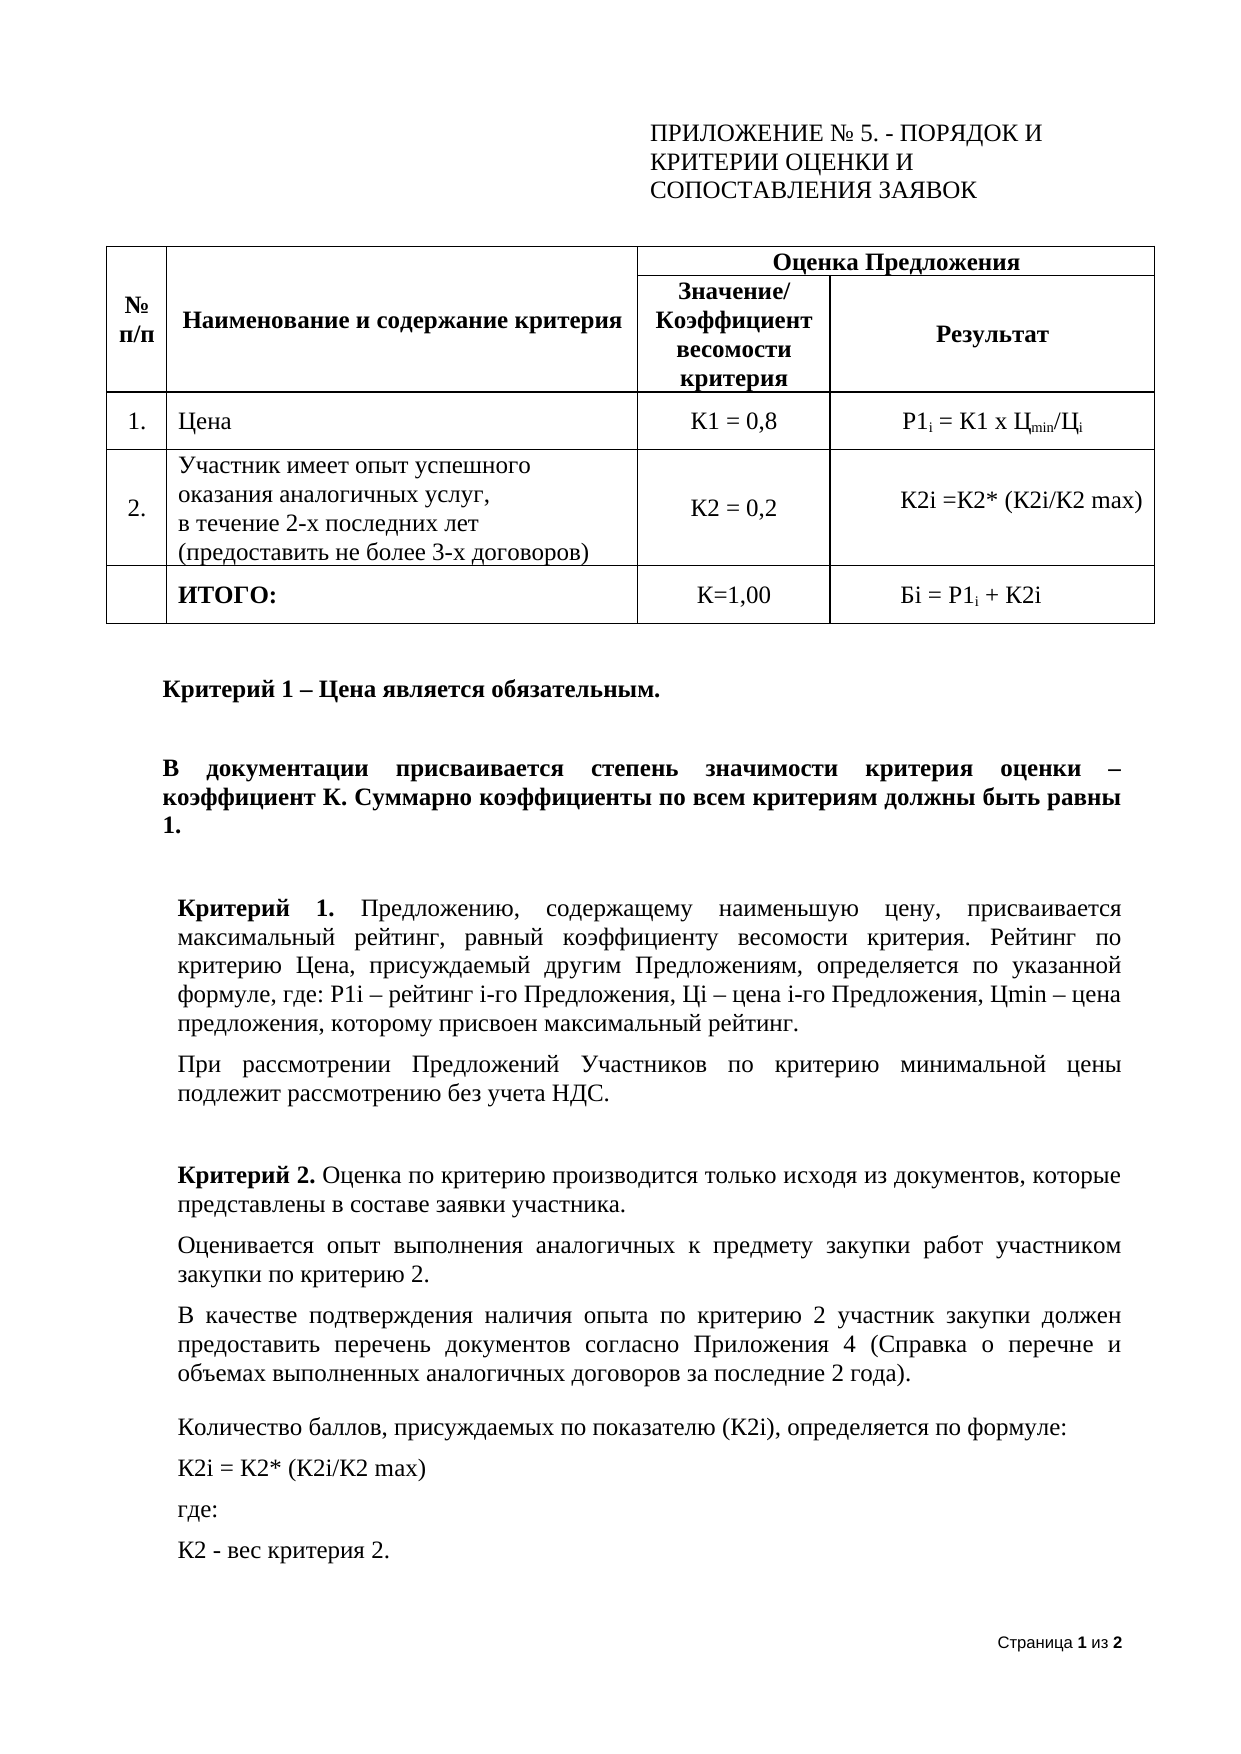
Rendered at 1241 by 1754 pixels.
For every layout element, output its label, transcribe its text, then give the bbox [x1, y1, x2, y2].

text При рассмотрении Предложений Участников по критерию минимальной цены подлежит рассмотрению без учета НДС. [177, 1049, 1122, 1107]
text К2 - вес критерия 2. [177, 1535, 1122, 1564]
table_cell ИТОГО: [167, 566, 637, 623]
table_cell 1. [107, 393, 166, 449]
text В документации присваивается степень значимости критерия оценки – коэффициент К. Суммарно коэффициенты по всем критериям должны быть равны 1. [162, 753, 1122, 839]
table_cell Цена [167, 393, 637, 449]
text Оценивается опыт выполнения аналогичных к предмету закупки работ участником закупки по критерию 2. [177, 1230, 1122, 1288]
text Критерий 1. Предложению, содержащему наименьшую цену, присваивается максимальный рейтинг, равный коэффициенту весомости критерия. Рейтинг по критерию Цена, присуждаемый другим Предложениям, определяется по указанной формуле, где: Р1i – рейтинг i-го Предложения, Цi – цена i-го Предложения, Цmin – цена предложения, которому присвоен максимальный рейтинг. [177, 893, 1122, 1037]
table_header Наименование и содержание критерия [167, 247, 637, 391]
table_cell К2 = 0,2 [638, 450, 829, 565]
table_cell Значение/ Коэффициент весомости критерия [638, 276, 829, 391]
table_cell К2i =К2* (К2i/К2 max) [831, 450, 1154, 565]
table_cell Р1i = К1 x Цmin/Цi [831, 393, 1154, 449]
table_cell К1 = 0,8 [638, 393, 829, 449]
table_header Оценка Предложения [638, 247, 1154, 275]
text где: [177, 1494, 1122, 1523]
text ПРИЛОЖЕНИЕ № 5. - ПОРЯДОК И КРИТЕРИИ ОЦЕНКИ И СОПОСТАВЛЕНИЯ ЗАЯВОК [650, 118, 1122, 204]
table_cell Участник имеет опыт успешного оказания аналогичных услуг, в течение 2-х последних лет (предоставить не более 3-х договоров) [167, 450, 637, 565]
text Критерий 2. Оценка по критерию производится только исходя из документов, которые представлены в составе заявки участника. [177, 1160, 1122, 1218]
text В качестве подтверждения наличия опыта по критерию 2 участник закупки должен предоставить перечень документов согласно Приложения 4 (Справка о перечне и объемах выполненных аналогичных договоров за последние 2 года). [177, 1300, 1122, 1387]
text Критерий 1 – Цена является обязательным. [162, 674, 1122, 703]
table_header № п/п [107, 247, 166, 391]
text Количество баллов, присуждаемых по показателю (К2i), определяется по формуле: [177, 1412, 1122, 1440]
text К2i = К2* (К2i/К2 max) [177, 1453, 1122, 1482]
table_cell Результат [831, 276, 1154, 391]
table_cell Бi = Р1i + К2i [831, 566, 1154, 623]
table_cell К=1,00 [638, 566, 829, 623]
table_cell [107, 566, 166, 623]
table_cell 2. [107, 450, 166, 565]
